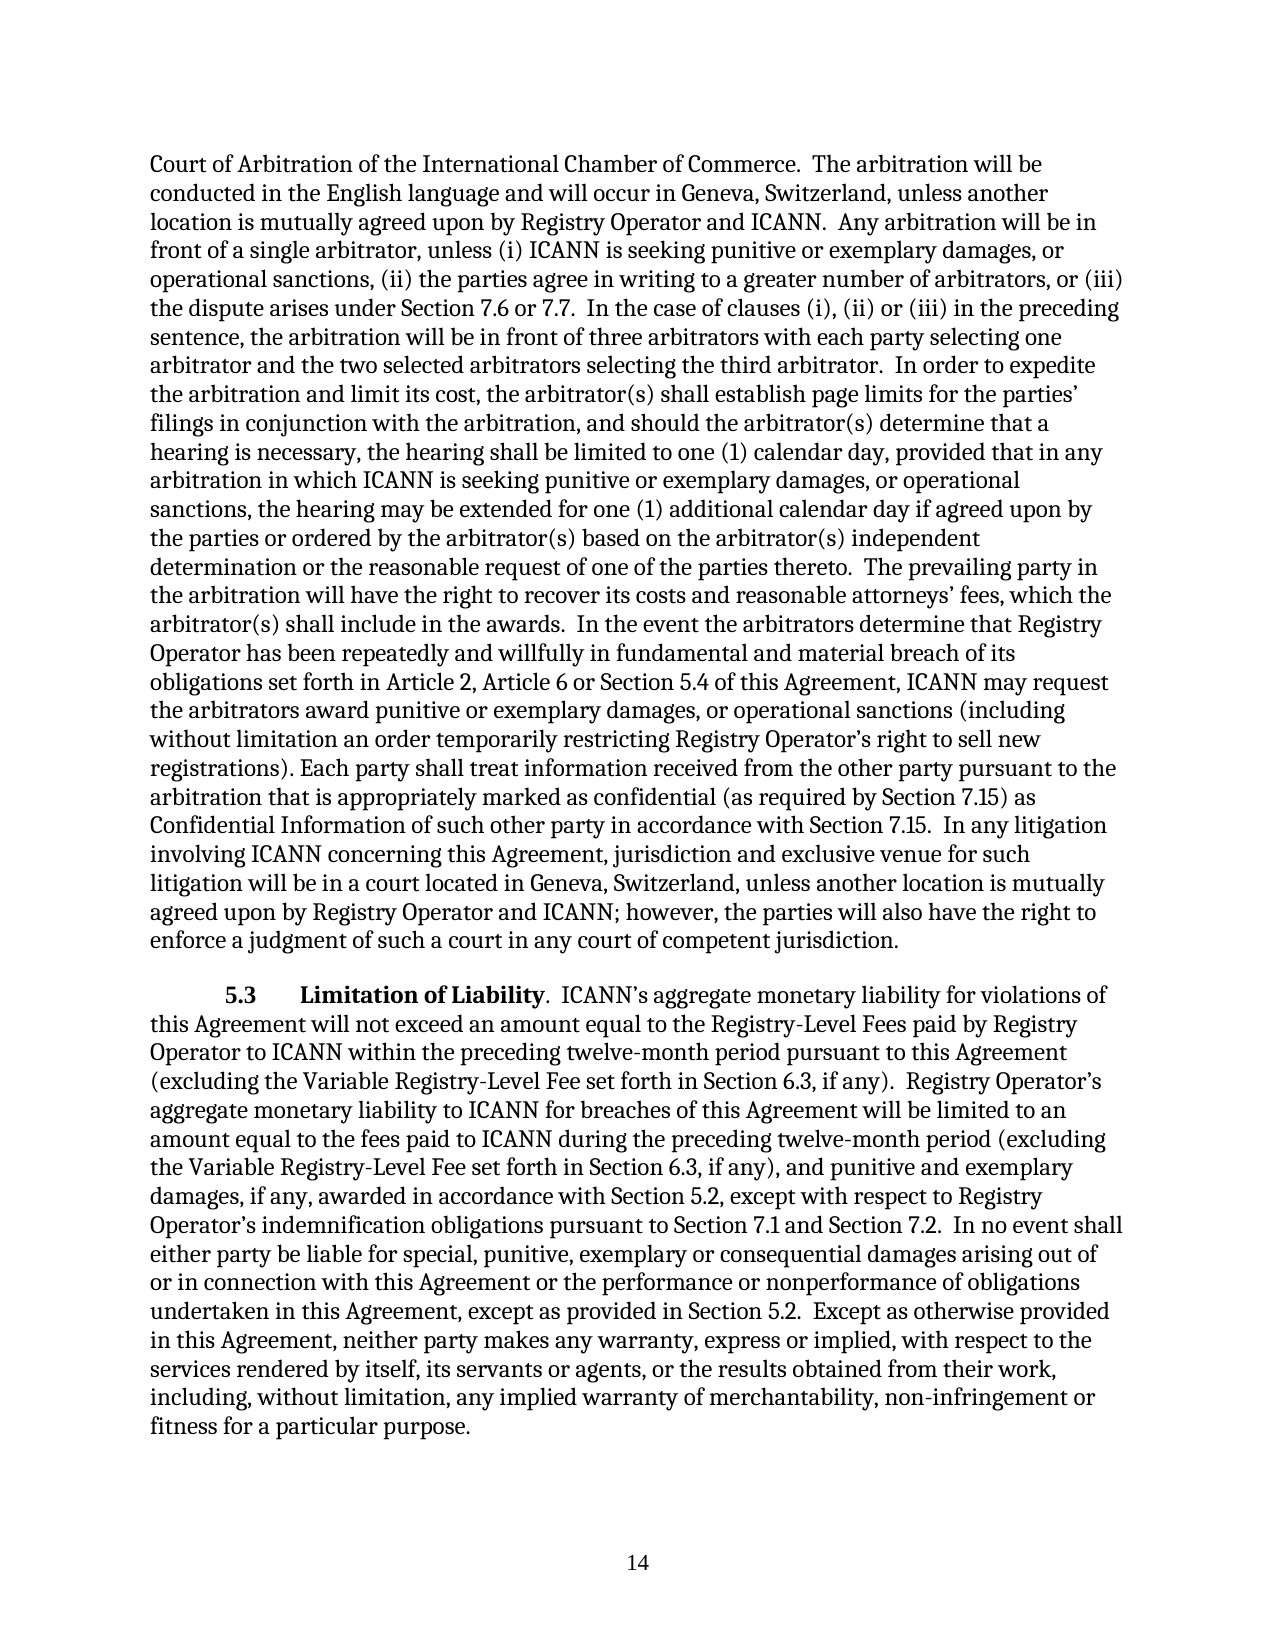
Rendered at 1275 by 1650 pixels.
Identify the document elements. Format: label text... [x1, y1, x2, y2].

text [150, 150, 1125, 955]
text Limitation of Liability. ICANN’s aggregate monetary liability for violations of this Agreement will not exceed an amount equal to the Registry-Level Fees paid by Registry Operator to ICANN within the preceding twelve-month period pursuant to this Agreement (excluding the Variable Registry-Level Fee set forth in Section 6.3, if any). Registry Operator’s aggregate monetary liability to ICANN for breaches of this Agreement will be limited to an amount equal to the fees paid to ICANN during the preceding twelve-month period (excluding the Variable Registry-Level Fee set forth in Section 6.3, if any), and punitive and exemplary damages, if any, awarded in accordance with Section 5.2, except with respect to Registry Operator’s indemnification obligations pursuant to Section 7.1 and Section 7.2. In no event shall either party be liable for special, punitive, exemplary or consequential damages arising out of or in connection with this Agreement or the performance or nonperformance of obligations undertaken in this Agreement, except as provided in Section 5.2. Except as otherwise provided in this Agreement, neither party makes any warranty, express or implied, with respect to the services rendered by itself, its servants or agents, or the results obtained from their work, including, without limitation, any implied warranty of merchantability, non-infringement or fitness for a particular purpose. [150, 980, 1125, 1441]
